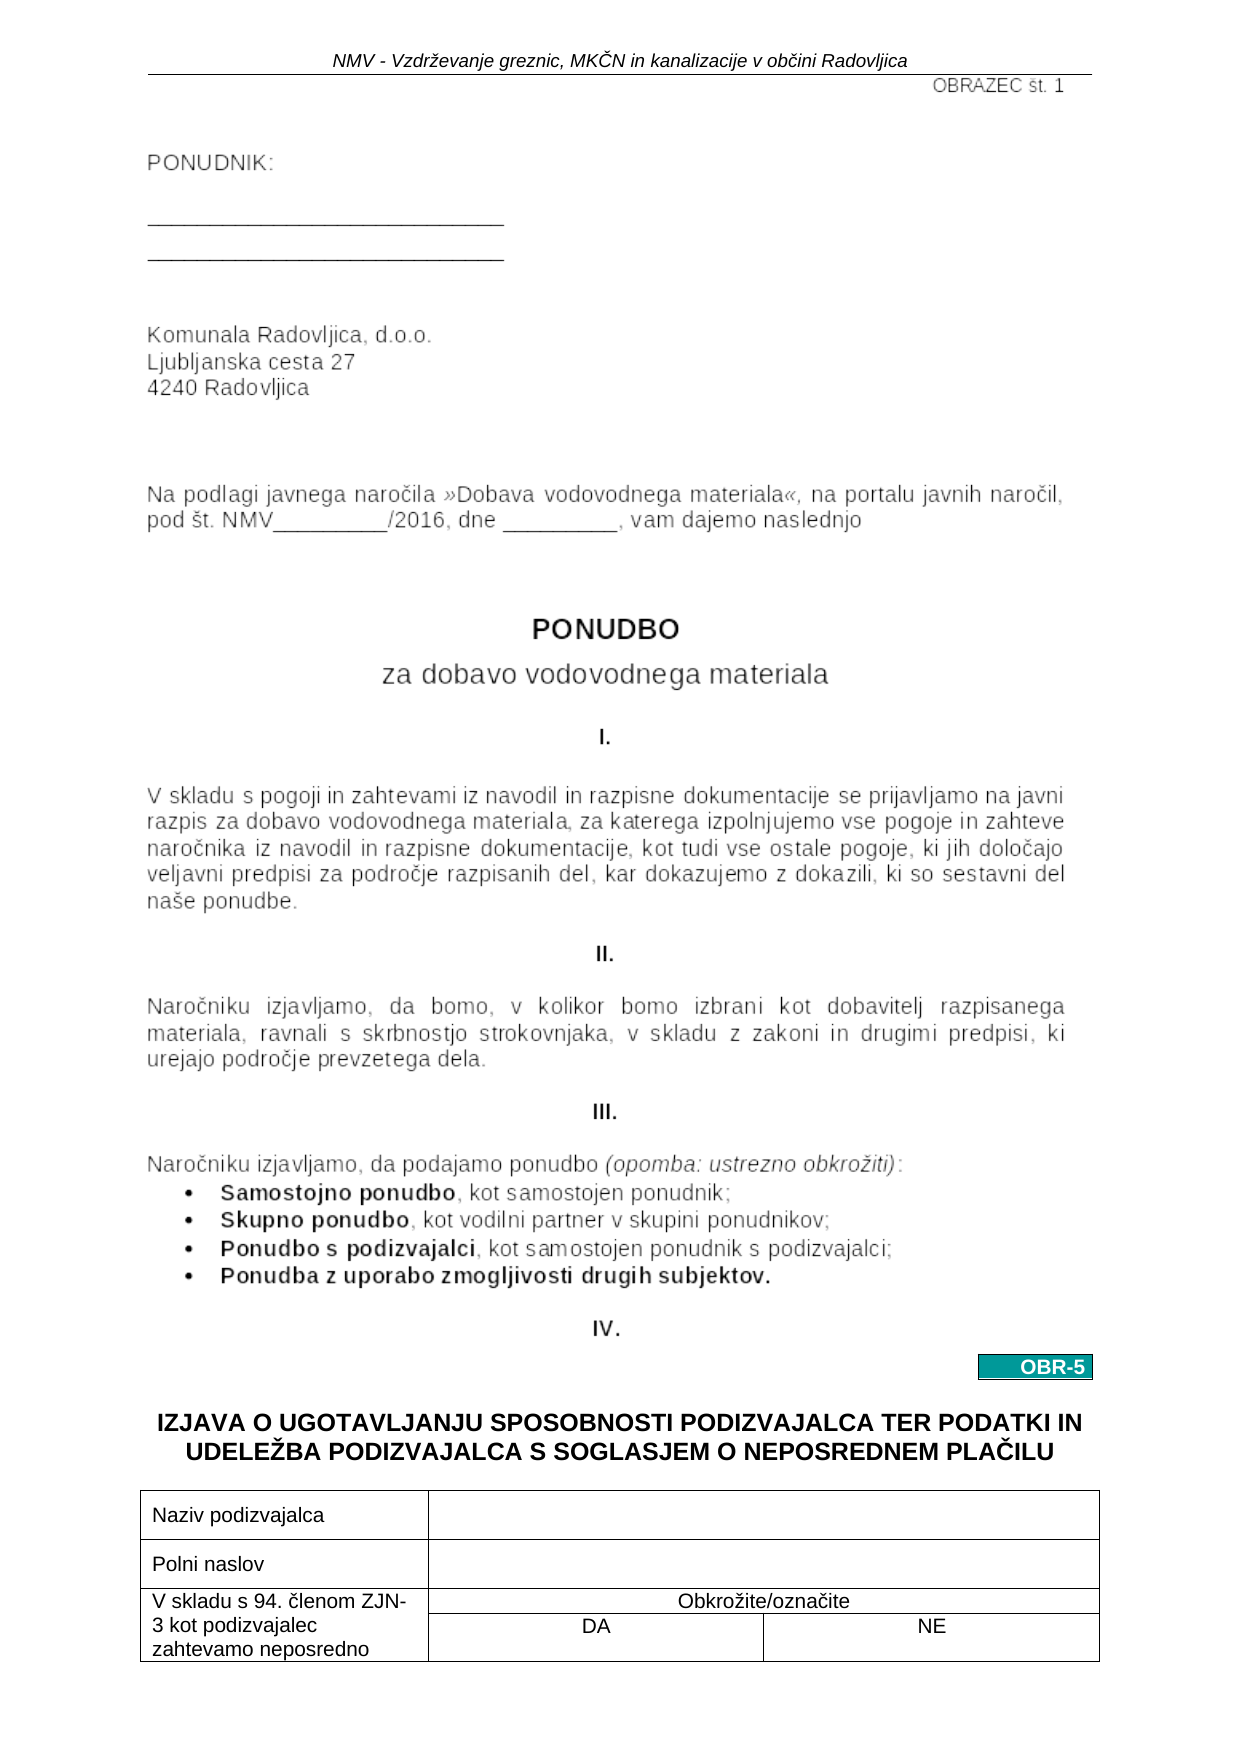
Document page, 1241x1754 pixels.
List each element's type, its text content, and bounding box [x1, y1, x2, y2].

text IZJAVA O UGOTAVLJANJU SPOSOBNOSTI PODIZVAJALCA TER PODATKI IN UDELEŽBA PODIZVAJALCA S SOGLASJEM O NEPOSREDNEM PLAČILU [148, 1408, 1092, 1466]
table_header OBR-5 [979, 1355, 1092, 1378]
table_header Naziv podizvajalca [141, 1491, 428, 1539]
table_cell NE [764, 1614, 1099, 1661]
table_cell DA [429, 1614, 763, 1661]
table_cell Obkrožite/označite [429, 1589, 1099, 1613]
table_header [429, 1491, 1099, 1539]
table_cell [429, 1540, 1099, 1588]
table_cell V skladu s 94. členom ZJN-3 kot podizvajalec zahtevamo neposredno plačilo [141, 1589, 428, 1661]
table_cell Polni naslov [141, 1540, 428, 1588]
